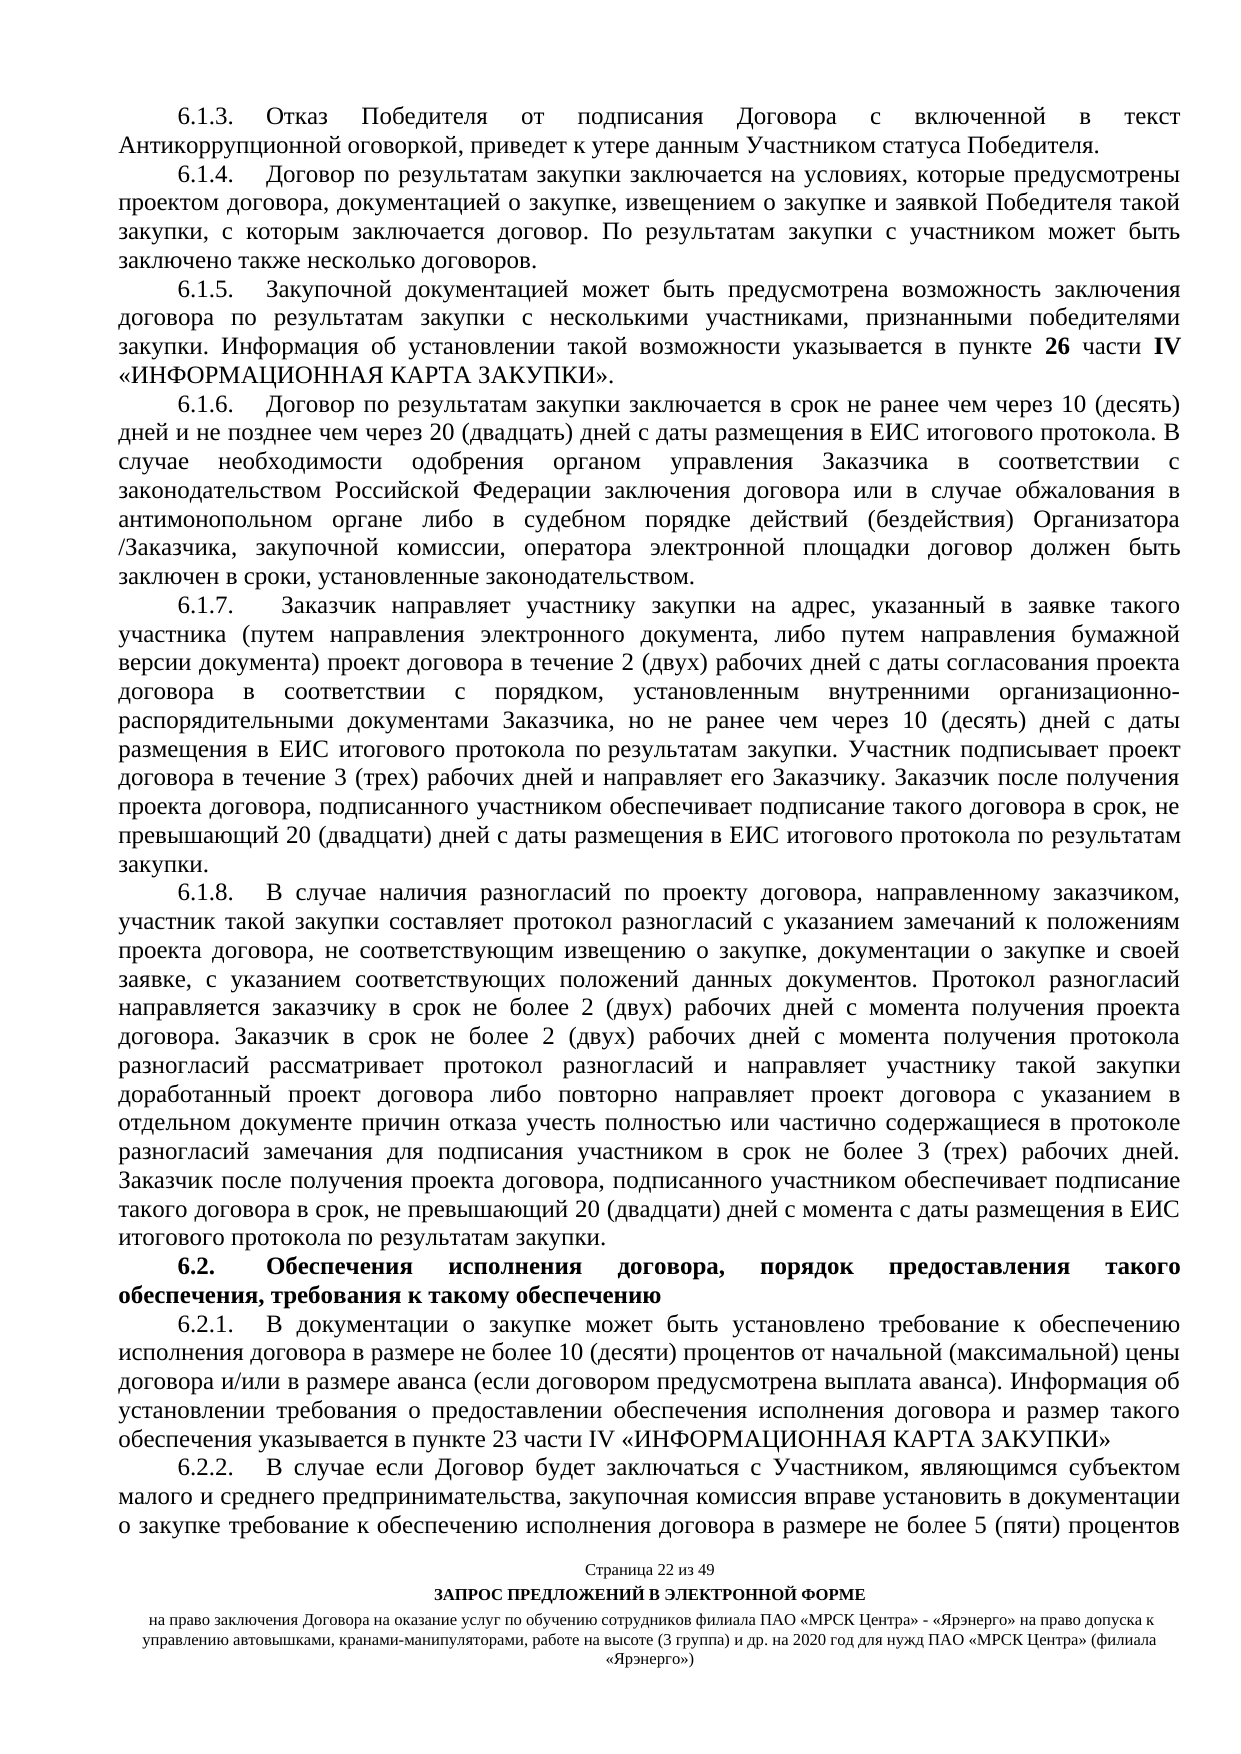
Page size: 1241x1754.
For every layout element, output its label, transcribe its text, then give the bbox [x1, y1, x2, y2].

subtitle Закупочной документацией может быть предусмотрена возможность заключения договора по результатам закупки с несколькими участниками, признанными победителями закупки. Информация об установлении такой возможности указывается в пункте 26 части IV «ИНФОРМАЦИОННАЯ КАРТА ЗАКУПКИ». [118, 274, 1181, 389]
subtitle Обеспечения исполнения договора, порядок предоставления такого обеспечения, требования к такому обеспечению [118, 1251, 1181, 1309]
subtitle Договор по результатам закупки заключается на условиях, которые предусмотрены проектом договора, документацией о закупке, извещением о закупке и заявкой Победителя такой закупки, с которым заключается договор. По результатам закупки с участником может быть заключено также несколько договоров. [118, 159, 1181, 274]
subtitle В случае наличия разногласий по проекту договора, направленному заказчиком, участник такой закупки составляет протокол разногласий с указанием замечаний к положениям проекта договора, не соответствующим извещению о закупке, документации о закупке и своей заявке, с указанием соответствующих положений данных документов. Протокол разногласий направляется заказчику в срок не более 2 (двух) рабочих дней с момента получения проекта договора. Заказчик в срок не более 2 (двух) рабочих дней с момента получения протокола разногласий рассматривает протокол разногласий и направляет участнику такой закупки доработанный проект договора либо повторно направляет проект договора с указанием в отдельном документе причин отказа учесть полностью или частично содержащиеся в протоколе разногласий замечания для подписания участником в срок не более 3 (трех) рабочих дней. Заказчик после получения проекта договора, подписанного участником обеспечивает подписание такого договора в срок, не превышающий 20 (двадцати) дней с момента с даты размещения в ЕИС итогового протокола по результатам закупки. [118, 877, 1181, 1251]
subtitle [118, 1452, 1181, 1539]
subtitle Заказчик направляет участнику закупки на адрес, указанный в заявке такого участника (путем направления электронного документа, либо путем направления бумажной версии документа) проект договора в течение 2 (двух) рабочих дней с даты согласования проекта договора в соответствии с порядком, установленным внутренними организационно-распорядительными документами Заказчика, но не ранее чем через 10 (десять) дней с даты размещения в ЕИС итогового протокола по результатам закупки. Участник подписывает проект договора в течение 3 (трех) рабочих дней и направляет его Заказчику. Заказчик после получения проекта договора, подписанного участником обеспечивает подписание такого договора в срок, не превышающий 20 (двадцати) дней с даты размещения в ЕИС итогового протокола по результатам закупки. [118, 590, 1181, 877]
subtitle Отказ Победителя от подписания Договора с включенной в текст Антикоррупционной оговоркой, приведет к утере данным Участником статуса Победителя. [118, 101, 1181, 159]
subtitle Договор по результатам закупки заключается в срок не ранее чем через 10 (десять) дней и не позднее чем через 20 (двадцать) дней с даты размещения в ЕИС итогового протокола. В случае необходимости одобрения органом управления Заказчика в соответствии с законодательством Российской Федерации заключения договора или в случае обжалования в антимонопольном органе либо в судебном порядке действий (бездействия) Организатора /Заказчика, закупочной комиссии, оператора электронной площадки договор должен быть заключен в сроки, установленные законодательством. [118, 389, 1181, 590]
subtitle В документации о закупке может быть установлено требование к обеспечению исполнения договора в размере не более 10 (десяти) процентов от начальной (максимальной) цены договора и/или в размере аванса (если договором предусмотрена выплата аванса). Информация об установлении требования о предоставлении обеспечения исполнения договора и размер такого обеспечения указывается в пункте 23 части IV «ИНФОРМАЦИОННАЯ КАРТА ЗАКУПКИ» [118, 1309, 1181, 1452]
